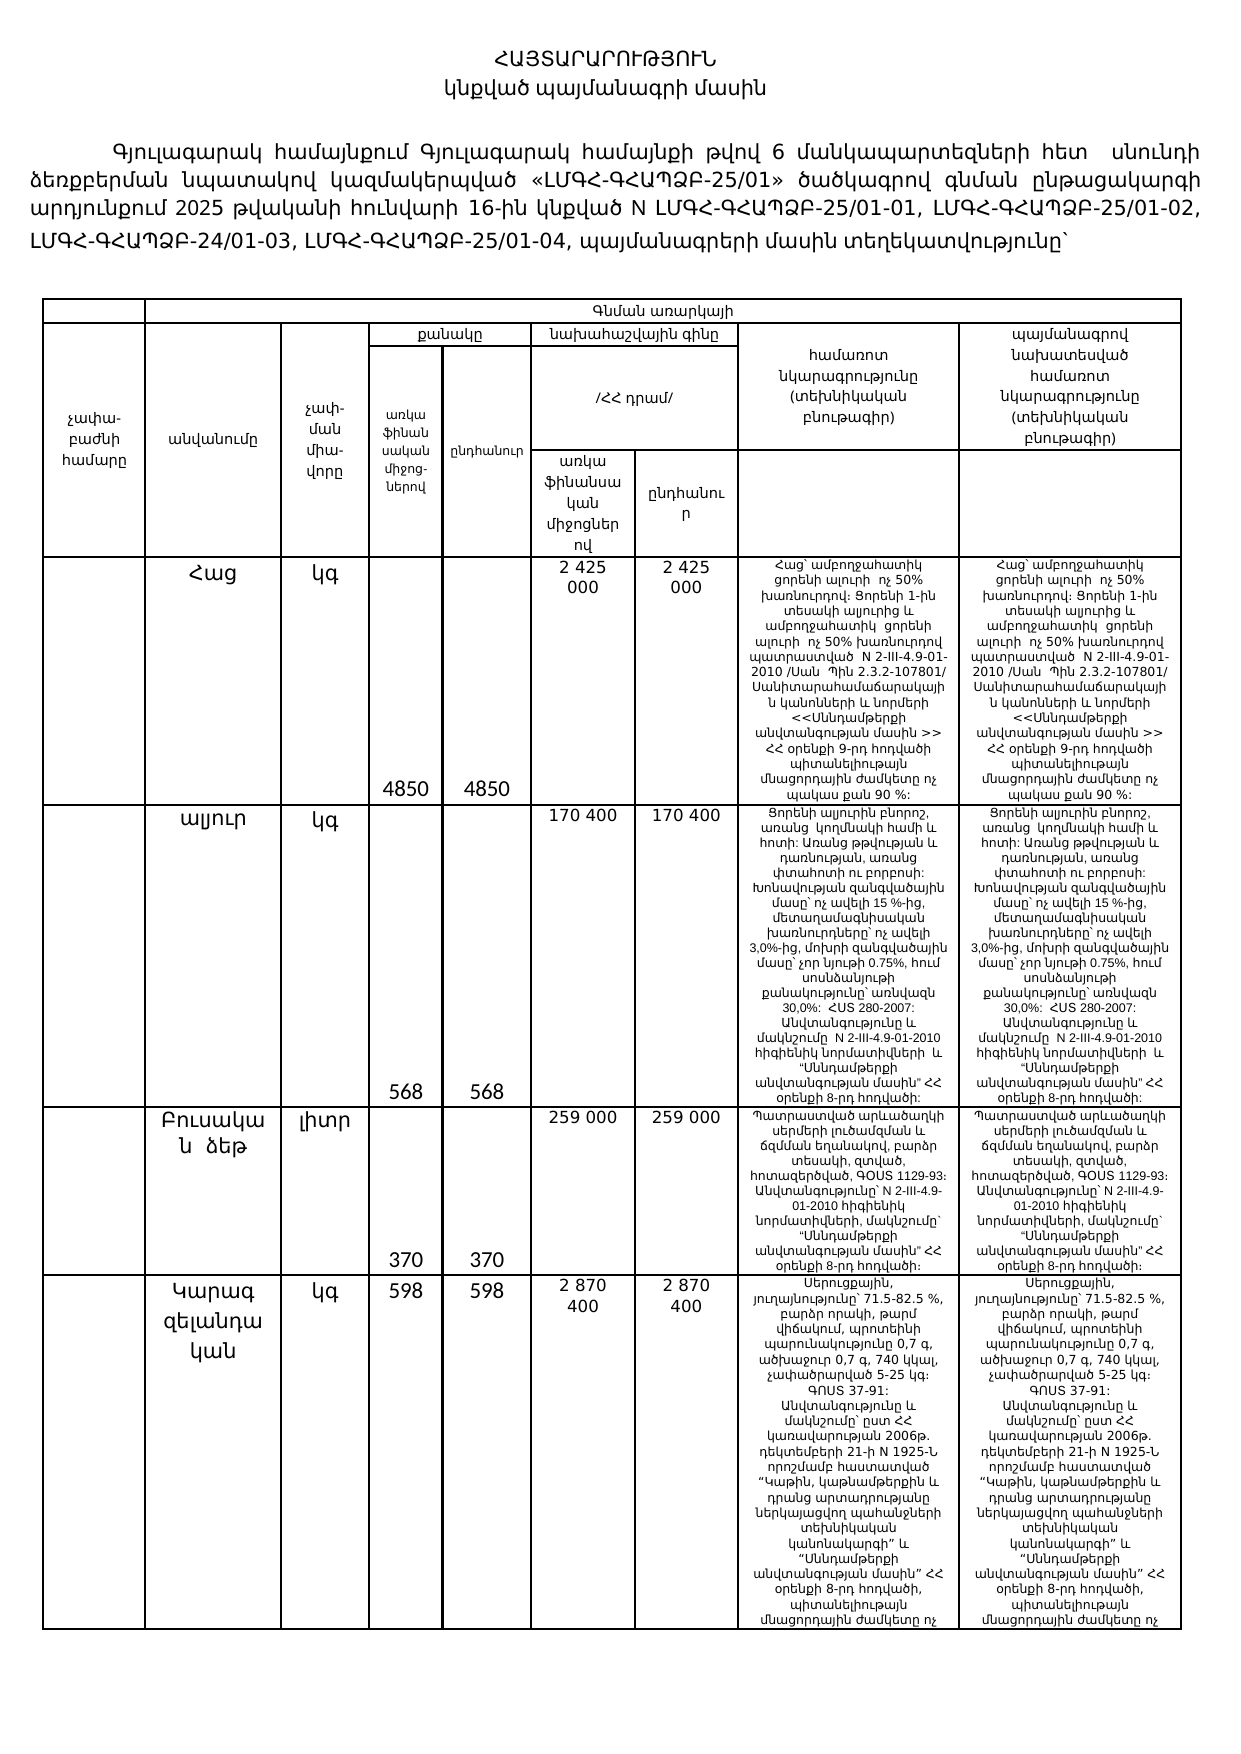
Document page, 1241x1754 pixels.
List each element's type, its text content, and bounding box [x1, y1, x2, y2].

table_cell 259 000 [636, 1108, 737, 1274]
table_cell Պատրաստված արևածաղկի սերմերի լուծամզման և ճզմման եղանակով, բարձր տեսակի, զտված, հոտազերծված, ԳՕՍՏ 1129-93։ Անվտանգությունը՝ N 2-III-4.9-01-2010 հիգիենիկ նորմատիվների, մակնշումը` “Սննդամթերքի անվտանգության մասին” ՀՀ օրենքի 8-րդ հոդվածի։ [739, 1108, 958, 1274]
text կնքված պայմանագրի մասին [59, 73, 1152, 101]
table_cell 568 [444, 806, 530, 1106]
table_cell Ցորենի ալյուրին բնորոշ, առանց կողմնակի համի և հոտի: Առանց թթվության և դառնության, առանց փտահոտի ու բորբոսի: Խոնավության զանգվածային մասը՝ ոչ ավելի 15 %-ից, մետաղամագնիսական խառնուրդները՝ ոչ ավելի 3,0%-ից, մոխրի զանգվածային մասը՝ չոր նյութի 0.75%, հում սոսնձանյութի քանակությունը՝ առնվազն 30,0%: ՀՍՏ 280-2007: Անվտանգությունը և մակնշումը N 2-III-4.9-01-2010 հիգիենիկ նորմատիվների և “Սննդամթերքի անվտանգության մասին” ՀՀ օրենքի 8-րդ հոդվածի: [739, 806, 958, 1106]
table_cell Կարագ զելանդական [146, 1276, 280, 1628]
table_cell 568 [370, 806, 441, 1106]
table_cell 598 [444, 1276, 530, 1628]
table_cell քանակը [370, 324, 530, 345]
table_cell [960, 451, 1180, 556]
table_cell լիտր [282, 1108, 368, 1274]
table_cell չափ-ման միա-վորը [282, 324, 368, 556]
table_cell 370 [444, 1108, 530, 1274]
table_cell Բուսական ձեթ [146, 1108, 280, 1274]
table_cell 598 [370, 1276, 441, 1628]
table_cell 370 [370, 1108, 441, 1274]
table_cell Հաց՝ ամբողջահատիկ ցորենի ալուրի ոչ 50% խառնուրդով։ Ցորենի 1-ին տեսակի ալյուրից և ամբողջահատիկ ցորենի ալուրի ոչ 50% խառնուրդով պատրաստված N 2-III-4.9-01-2010 /Սան Պին 2.3.2-107801/ Սանիտարահամաճարակային կանոնների և նորմերի <<Սննդամթերքի անվտանգության մասին >> ՀՀ օրենքի 9-րդ հոդվածի պիտանելիութայն մնացորդային ժամկետը ոչ պակաս քան 90 %: [739, 558, 958, 803]
table_cell [44, 1276, 144, 1628]
table_cell կգ [282, 806, 368, 1106]
table_cell /ՀՀ դրամ/ [532, 347, 737, 449]
table_cell [739, 451, 958, 556]
table_cell [44, 1108, 144, 1274]
table_cell 170 400 [636, 806, 737, 1106]
text Գյուլագարակ համայնքում Գյուլագարակ համայնքի թվով 6 մանկապարտեզների հետ սնունդի ձեռքբերման նպատակով կազմակերպված «ԼՄԳՀ-ԳՀԱՊՁԲ-25/01» ծածկագրով գնման ընթացակարգի արդյունքում 2025 թվականի հունվարի 16-ին կնքված N ԼՄԳՀ-ԳՀԱՊՁԲ-25/01-01, ԼՄԳՀ-ԳՀԱՊՁԲ-25/01-02, ԼՄԳՀ-ԳՀԱՊՁԲ-24/01-03, ԼՄԳՀ-ԳՀԱՊՁԲ-25/01-04, պայմանագրերի մասին տեղեկատվությունը` [29, 140, 1201, 256]
table_cell Ցորենի ալյուրին բնորոշ, առանց կողմնակի համի և հոտի: Առանց թթվության և դառնության, առանց փտահոտի ու բորբոսի: Խոնավության զանգվածային մասը՝ ոչ ավելի 15 %-ից, մետաղամագնիսական խառնուրդները՝ ոչ ավելի 3,0%-ից, մոխրի զանգվածային մասը՝ չոր նյութի 0.75%, հում սոսնձանյութի քանակությունը՝ առնվազն 30,0%: ՀՍՏ 280-2007: Անվտանգությունը և մակնշումը N 2-III-4.9-01-2010 հիգիենիկ նորմատիվների և “Սննդամթերքի անվտանգության մասին” ՀՀ օրենքի 8-րդ հոդվածի: [960, 806, 1180, 1106]
text ՀԱՅՏԱՐԱՐՈՒԹՅՈՒՆ [59, 44, 1152, 73]
table_cell Հաց՝ ամբողջահատիկ ցորենի ալուրի ոչ 50% խառնուրդով։ Ցորենի 1-ին տեսակի ալյուրից և ամբողջահատիկ ցորենի ալուրի ոչ 50% խառնուրդով պատրաստված N 2-III-4.9-01-2010 /Սան Պին 2.3.2-107801/ Սանիտարահամաճարակային կանոնների և նորմերի <<Սննդամթերքի անվտանգության մասին >> ՀՀ օրենքի 9-րդ հոդվածի պիտանելիութայն մնացորդային ժամկետը ոչ պակաս քան 90 %: [960, 558, 1180, 803]
table_cell կգ [282, 1276, 368, 1628]
table_cell [44, 558, 144, 803]
table_cell 4850 [444, 558, 530, 803]
table_header [44, 300, 144, 322]
table_cell 170 400 [532, 806, 634, 1106]
table_cell 2 870 400 [532, 1276, 634, 1628]
table_cell ընդհանուր [636, 451, 737, 556]
table_cell համառոտ նկարագրությունը (տեխնիկական բնութագիր) [739, 324, 958, 449]
table_cell առկա ֆինանսական միջոց-ներով [370, 347, 441, 556]
table_cell կգ [282, 558, 368, 803]
table_cell անվանումը [146, 324, 280, 556]
table_cell պայմանագրով նախատեսված համառոտ նկարագրությունը (տեխնիկական բնութագիր) [960, 324, 1180, 449]
table_cell ալյուր [146, 806, 280, 1106]
table_cell Պատրաստված արևածաղկի սերմերի լուծամզման և ճզմման եղանակով, բարձր տեսակի, զտված, հոտազերծված, ԳՕՍՏ 1129-93։ Անվտանգությունը՝ N 2-III-4.9-01-2010 հիգիենիկ նորմատիվների, մակնշումը` “Սննդամթերքի անվտանգության մասին” ՀՀ օրենքի 8-րդ հոդվածի։ [960, 1108, 1180, 1274]
table_cell 4850 [370, 558, 441, 803]
table_cell 2 425 000 [532, 558, 634, 803]
table_cell 259 000 [532, 1108, 634, 1274]
table_cell 2 870 400 [636, 1276, 737, 1628]
table_cell ընդհանուր [444, 347, 530, 556]
table_cell նախահաշվային գինը [532, 324, 737, 345]
table_cell Հաց [146, 558, 280, 803]
table_cell չափա-բաժնի համարը [44, 324, 144, 556]
table_cell [44, 806, 144, 1106]
table_header Գնման առարկայի [146, 300, 1180, 322]
table_cell առկա ֆինանսական միջոցներով [532, 451, 634, 556]
table_cell 2 425 000 [636, 558, 737, 803]
